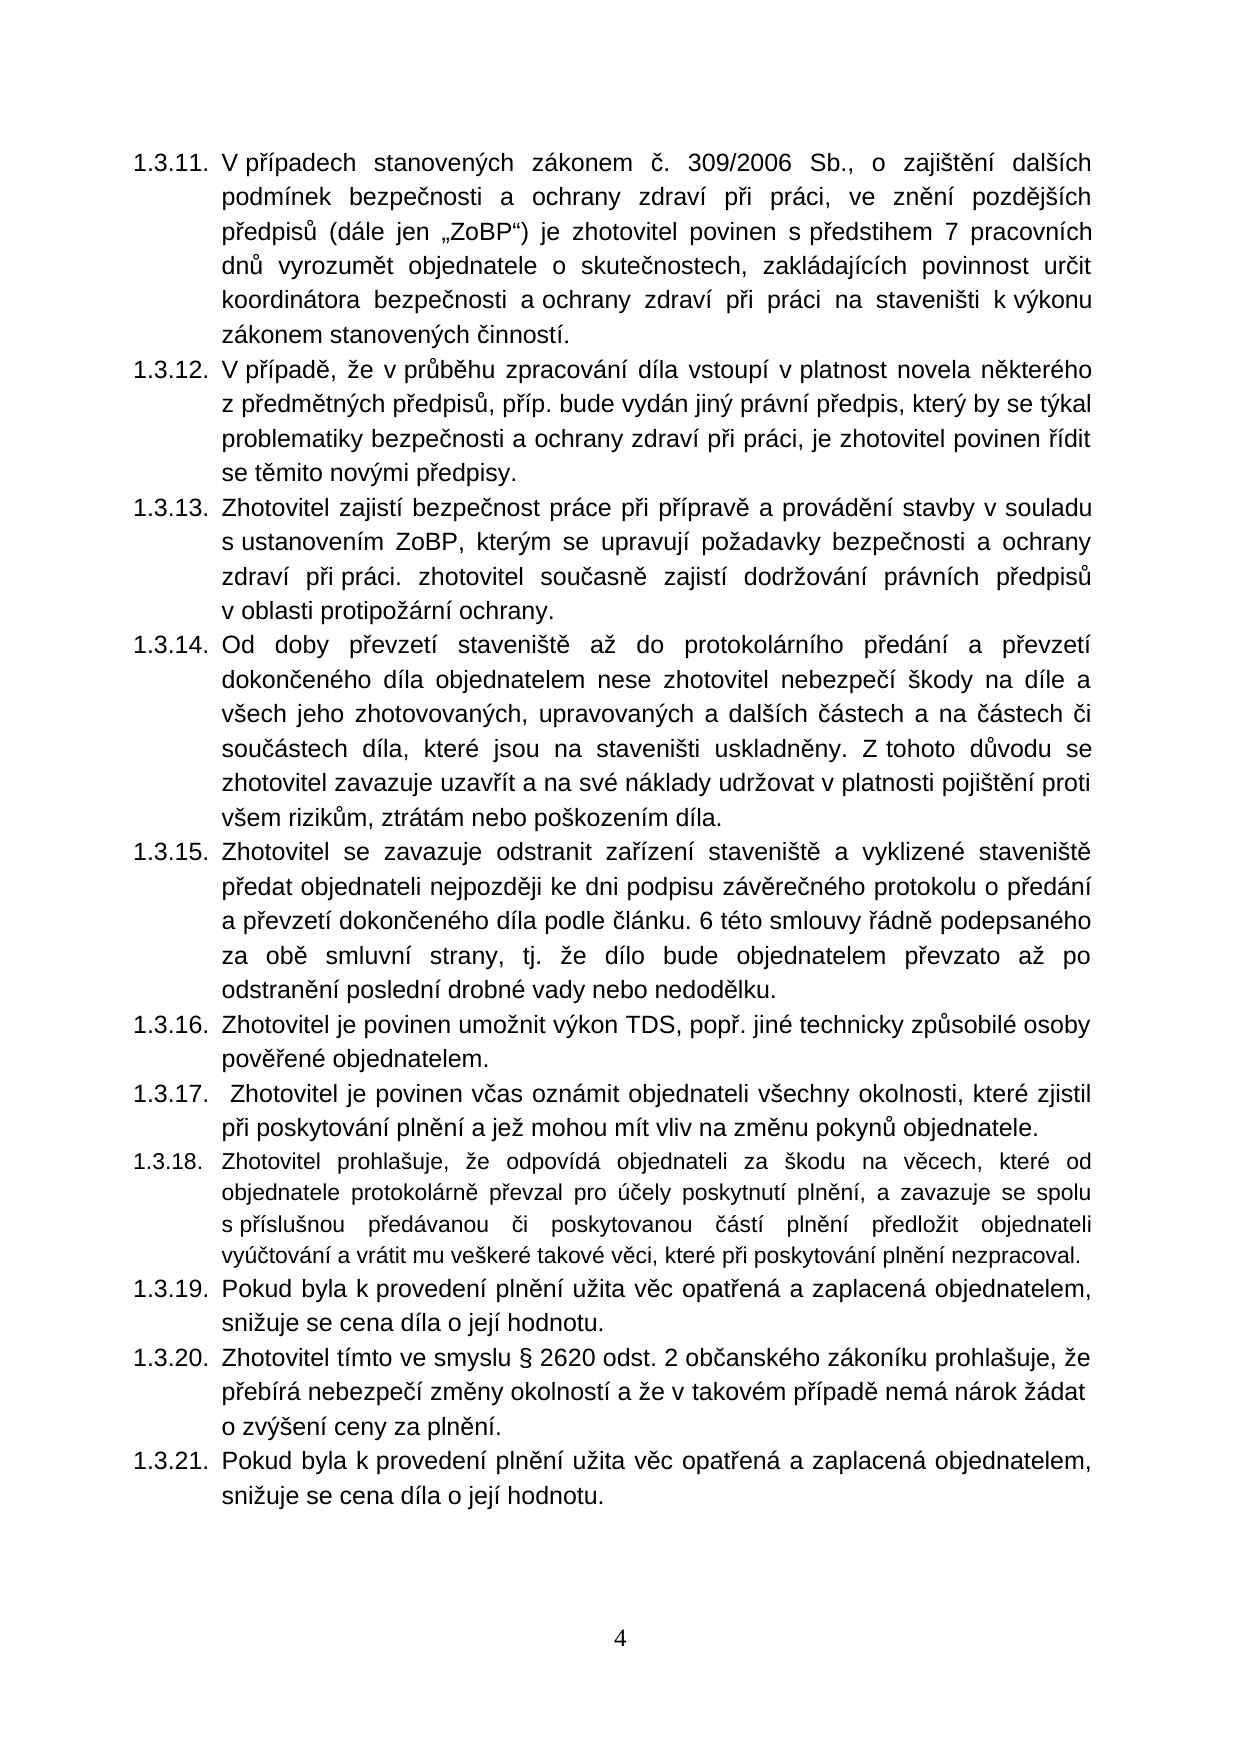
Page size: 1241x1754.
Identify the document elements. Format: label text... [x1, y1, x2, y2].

list Zhotovitel se zavazuje odstranit zařízení staveniště a vyklizené staveniště předat objednateli nejpozději ke dni podpisu závěrečného protokolu o předání a převzetí dokončeného díla podle článku. 6 této smlouvy řádně podepsaného za obě smluvní strany, tj. že dílo bude objednatelem převzato až po odstranění poslední drobné vady nebo nedodělku. [133, 837, 1093, 1004]
list V případě, že v průběhu zpracování díla vstoupí v platnost novela některého z předmětných předpisů, příp. bude vydán jiný právní předpis, který by se týkal problematiky bezpečnosti a ochrany zdraví při práci, je zhotovitel povinen řídit se těmito novými předpisy. [133, 354, 1093, 487]
list Od doby převzetí staveniště až do protokolárního předání a převzetí dokončeného díla objednatelem nese zhotovitel nebezpečí škody na díle a všech jeho zhotovovaných, upravovaných a dalších částech a na částech či součástech díla, které jsou na staveništi uskladněny. Z tohoto důvodu se zhotovitel zavazuje uzavřít a na své náklady udržovat v platnosti pojištění proti všem rizikům, ztrátám nebo poškozením díla. [133, 630, 1093, 832]
list Zhotovitel prohlašuje, že odpovídá objednateli za škodu na věcech, které od objednatele protokolárně převzal pro účely poskytnutí plnění, a zavazuje se spolu s příslušnou předávanou či poskytovanou částí plnění předložit objednateli vyúčtování a vrátit mu veškeré takové věci, které při poskytování plnění nezpracoval. [133, 1148, 1093, 1269]
list Pokud byla k provedení plnění užita věc opatřená a zaplacená objednatelem, snižuje se cena díla o její hodnotu. [133, 1446, 1093, 1509]
list Zhotovitel zajistí bezpečnost práce při přípravě a provádění stavby v souladu s ustanovením ZoBP, kterým se upravují požadavky bezpečnosti a ochrany zdraví při práci. zhotovitel současně zajistí dodržování právních předpisů v oblasti protipožární ochrany. [133, 492, 1093, 625]
list V případech stanovených zákonem č. 309/2006 Sb., o zajištění dalších podmínek bezpečnosti a ochrany zdraví při práci, ve znění pozdějších předpisů (dále jen „ZoBP“) je zhotovitel povinen s předstihem 7 pracovních dnů vyrozumět objednatele o skutečnostech, zakládajících povinnost určit koordinátora bezpečnosti a ochrany zdraví při práci na staveništi k výkonu zákonem stanovených činností. [133, 148, 1093, 349]
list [133, 1343, 1093, 1441]
list Zhotovitel je povinen umožnit výkon TDS, popř. jiné technicky způsobilé osoby pověřené objednatelem. [133, 1010, 1093, 1073]
list Zhotovitel je povinen včas oznámit objednateli všechny okolnosti, které zjistil při poskytování plnění a jež mohou mít vliv na změnu pokynů objednatele. [133, 1079, 1093, 1142]
list Pokud byla k provedení plnění užita věc opatřená a zaplacená objednatelem, snižuje se cena díla o její hodnotu. [133, 1274, 1093, 1337]
